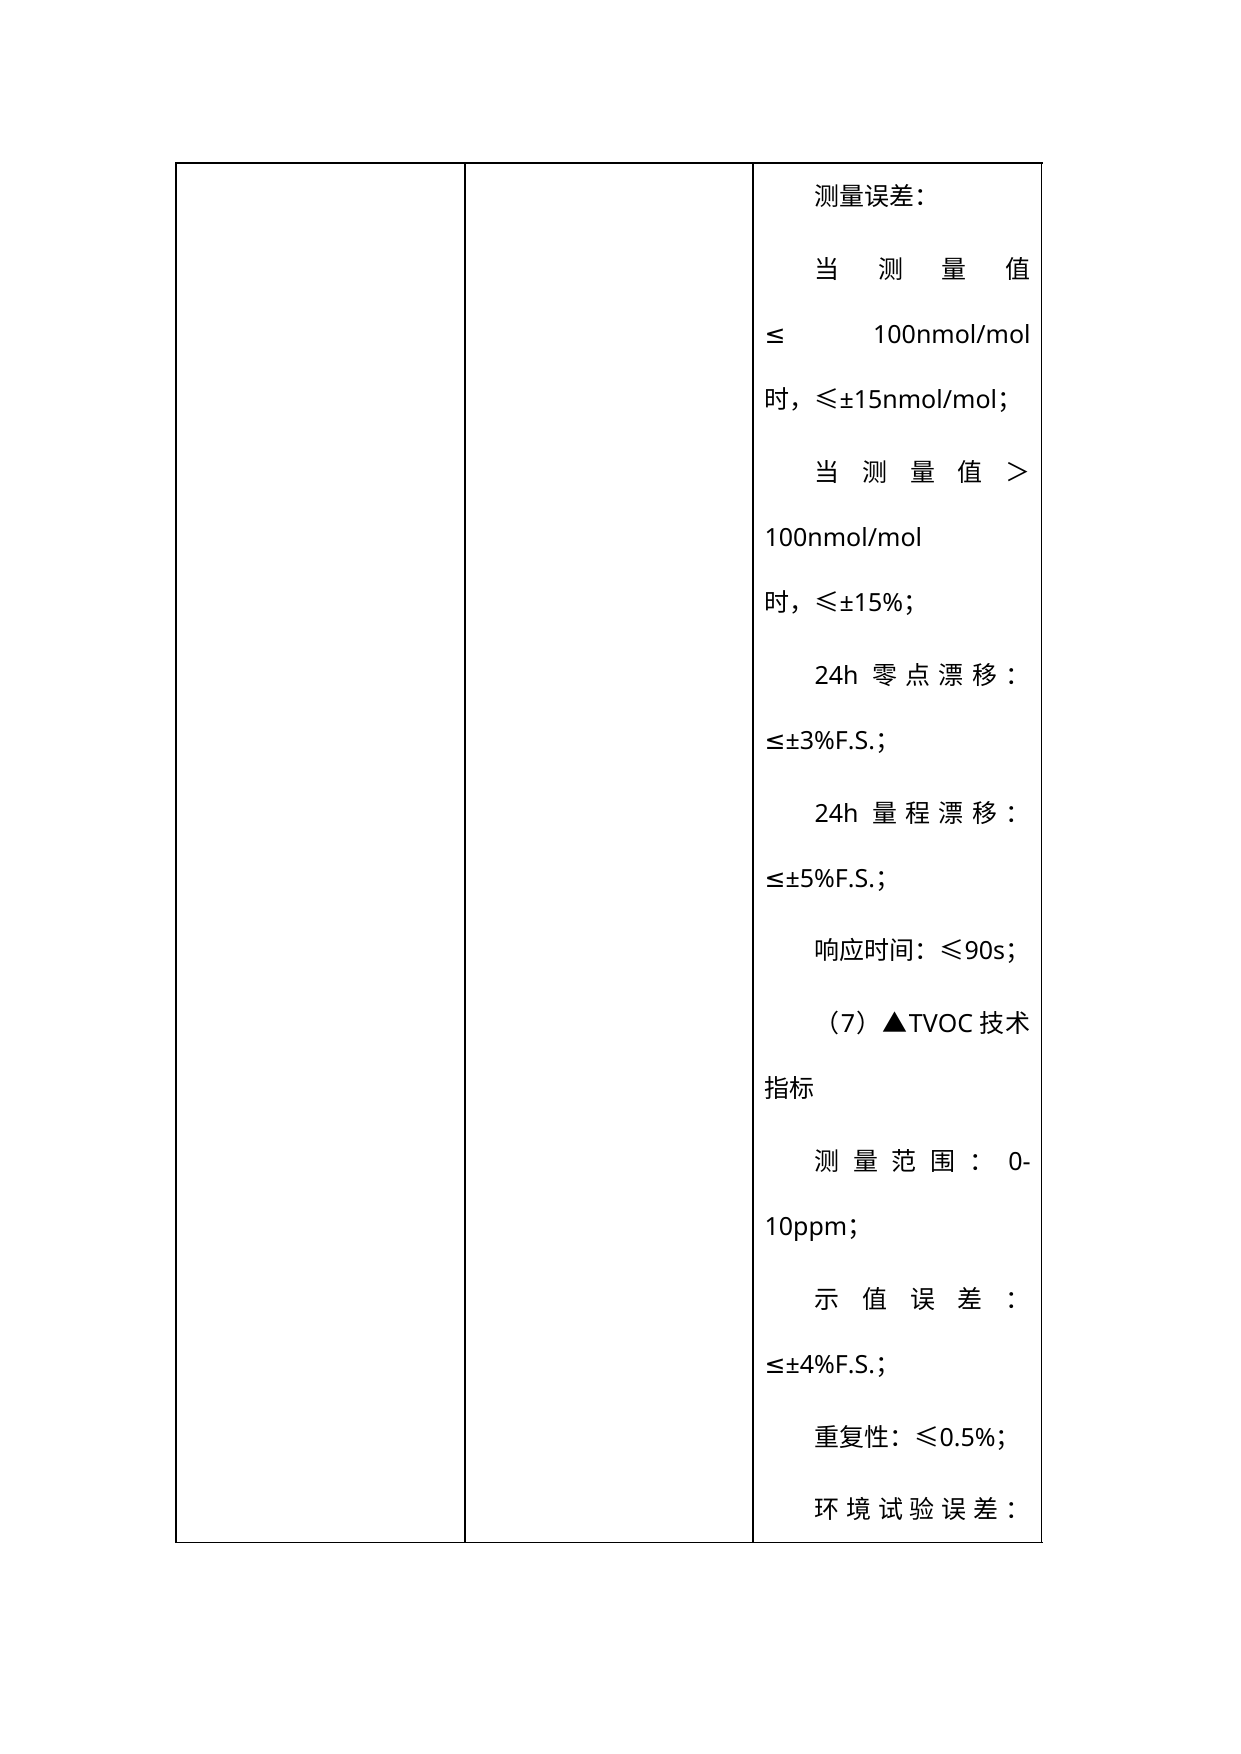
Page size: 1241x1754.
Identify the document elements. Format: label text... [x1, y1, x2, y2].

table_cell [754, 164, 1041, 1542]
table_cell ▲ [466, 164, 752, 1542]
table_cell 1 [177, 164, 464, 1542]
